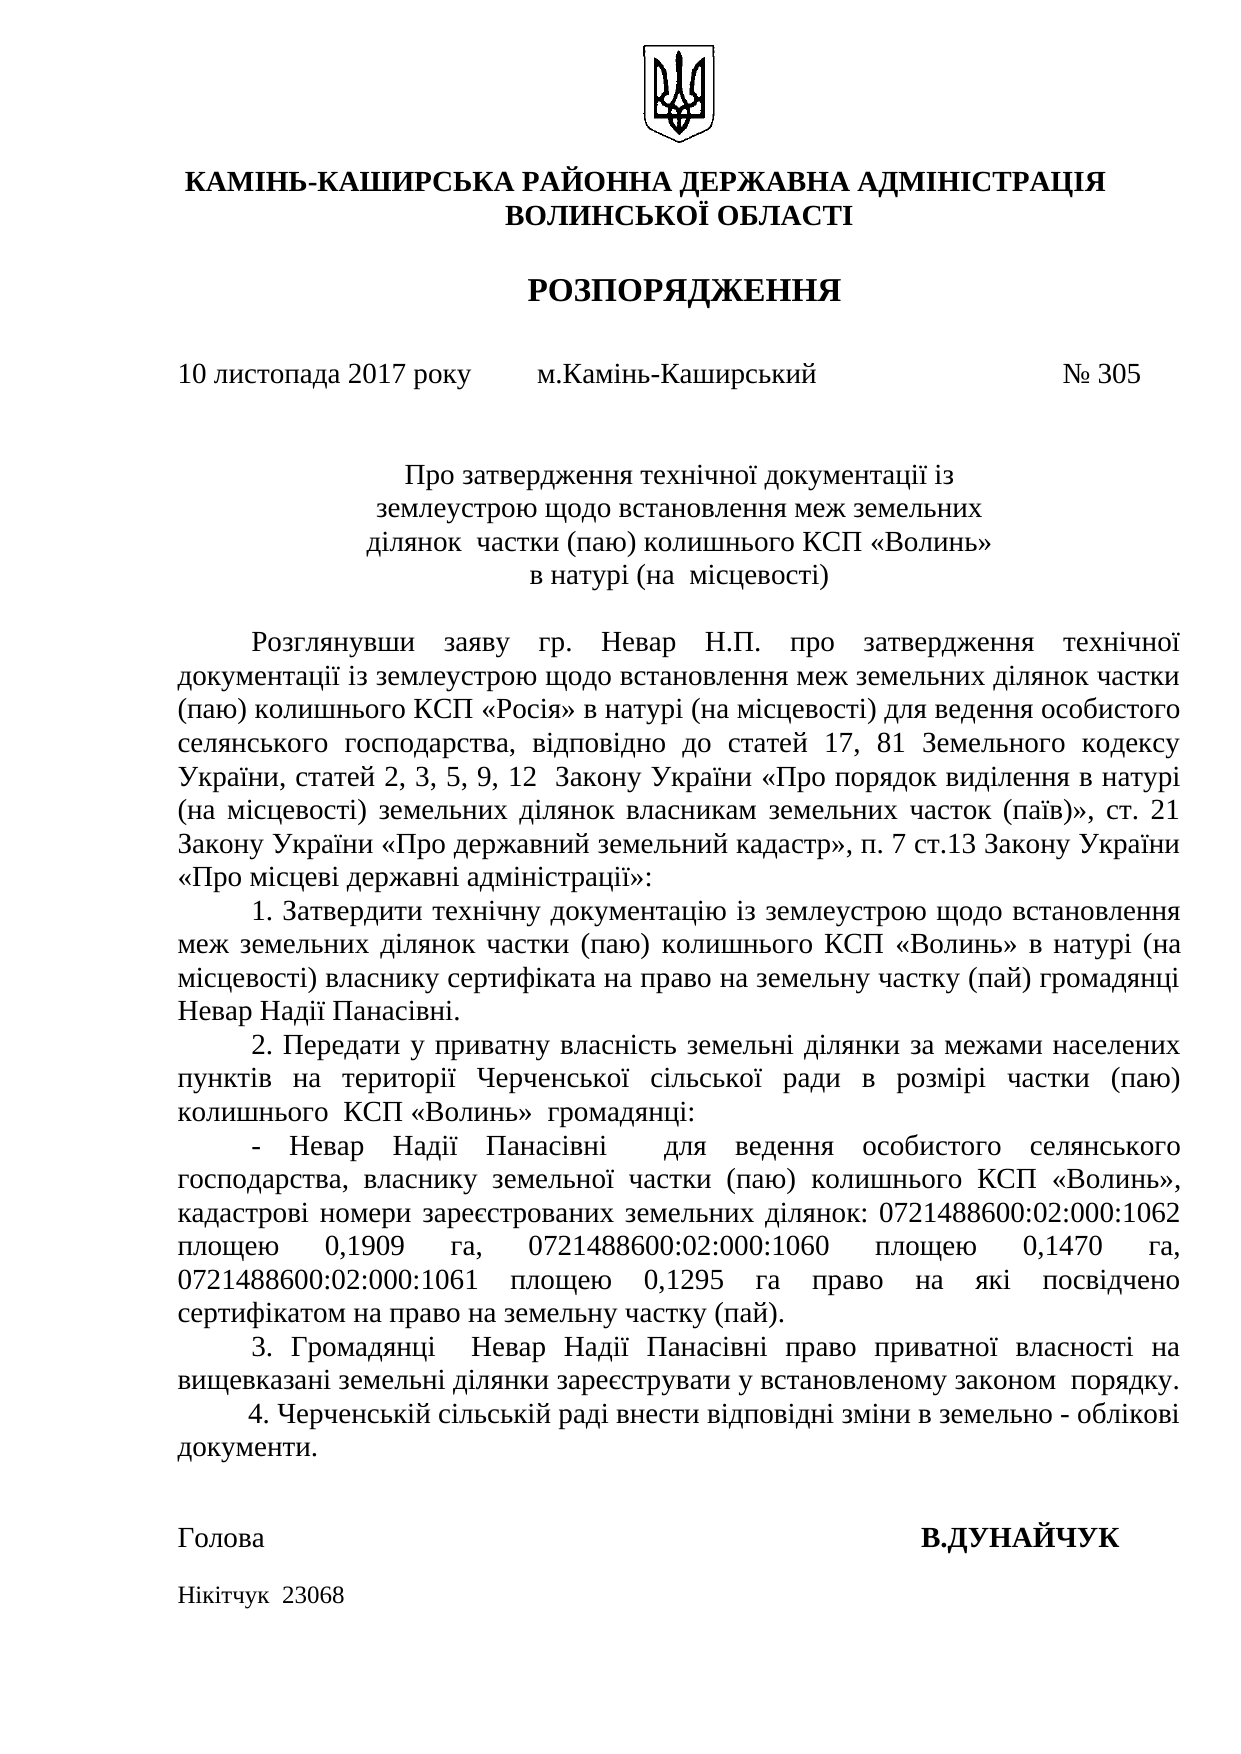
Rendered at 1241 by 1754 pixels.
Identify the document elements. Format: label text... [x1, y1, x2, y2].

text 1. Затвердити технічну документацію із землеустрою щодо встановлення меж земельних ділянок частки (паю) колишнього КСП «Волинь» в натурі (на місцевості) власнику сертифіката на право на земельну частку (пай) громадянці Невар Надії Панасівні. [177, 893, 1181, 1027]
text 3. Громадянці Невар Надії Панасівні право приватної власності на вищевказані земельні ділянки зареєструвати у встановленому законом порядку. [177, 1329, 1181, 1396]
text Голова В.ДУНАЙЧУК [177, 1521, 1181, 1554]
text Про затвердження технічної документації із [177, 457, 1181, 490]
title 10 листопада 2017 року м.Камінь-Каширський № 305 [177, 356, 1181, 390]
subtitle РОЗПОРЯДЖЕННЯ [177, 270, 1181, 308]
picture [643, 44, 715, 143]
text 2. Передати у приватну власність земельні ділянки за межами населених пунктів на території Черченської сільської ради в розмірі частки (паю) колишнього КСП «Волинь» громадянці: [177, 1027, 1181, 1128]
subtitle КАМІНЬ-КАШИРСЬКА РАЙОННА ДЕРЖАВНА АДМІНІСТРАЦІЯ [177, 164, 1181, 198]
text Розглянувши заяву гр. Невар Н.П. про затвердження технічної документації із землеустрою щодо встановлення меж земельних ділянок частки (паю) колишнього КСП «Росія» в натурі (на місцевості) для ведення особистого селянського господарства, відповідно до статей 17, 81 Земельного кодексу України, статей 2, 3, 5, 9, 12 Закону України «Про порядок виділення в натурі (на місцевості) земельних ділянок власникам земельних часток (паїв)», ст. 21 Закону України «Про державний земельний кадастр», п. 7 ст.13 Закону України «Про місцеві державні адміністрації»: [177, 624, 1181, 893]
text в натурі (на місцевості) [177, 557, 1181, 591]
text ділянок частки (паю) колишнього КСП «Волинь» [177, 524, 1181, 557]
text 4. Черченській сільській раді внести відповідні зміни в земельно - облікові документи. [177, 1396, 1181, 1463]
subtitle ВОЛИНСЬКОЇ ОБЛАСТІ [177, 198, 1181, 231]
text землеустрою щодо встановлення меж земельних [177, 490, 1181, 524]
text Нікітчук 23068 [177, 1581, 1181, 1609]
text - Невар Надії Панасівні для ведення особистого селянського господарства, власнику земельної частки (паю) колишнього КСП «Волинь», кадастрові номери зареєстрованих земельних ділянок: 0721488600:02:000:1062 площею , 0721488600:02:000:1060 площею , 0721488600:02:000:1061 площею право на які посвідчено сертифікатом на право на земельну частку (пай). [177, 1128, 1181, 1329]
